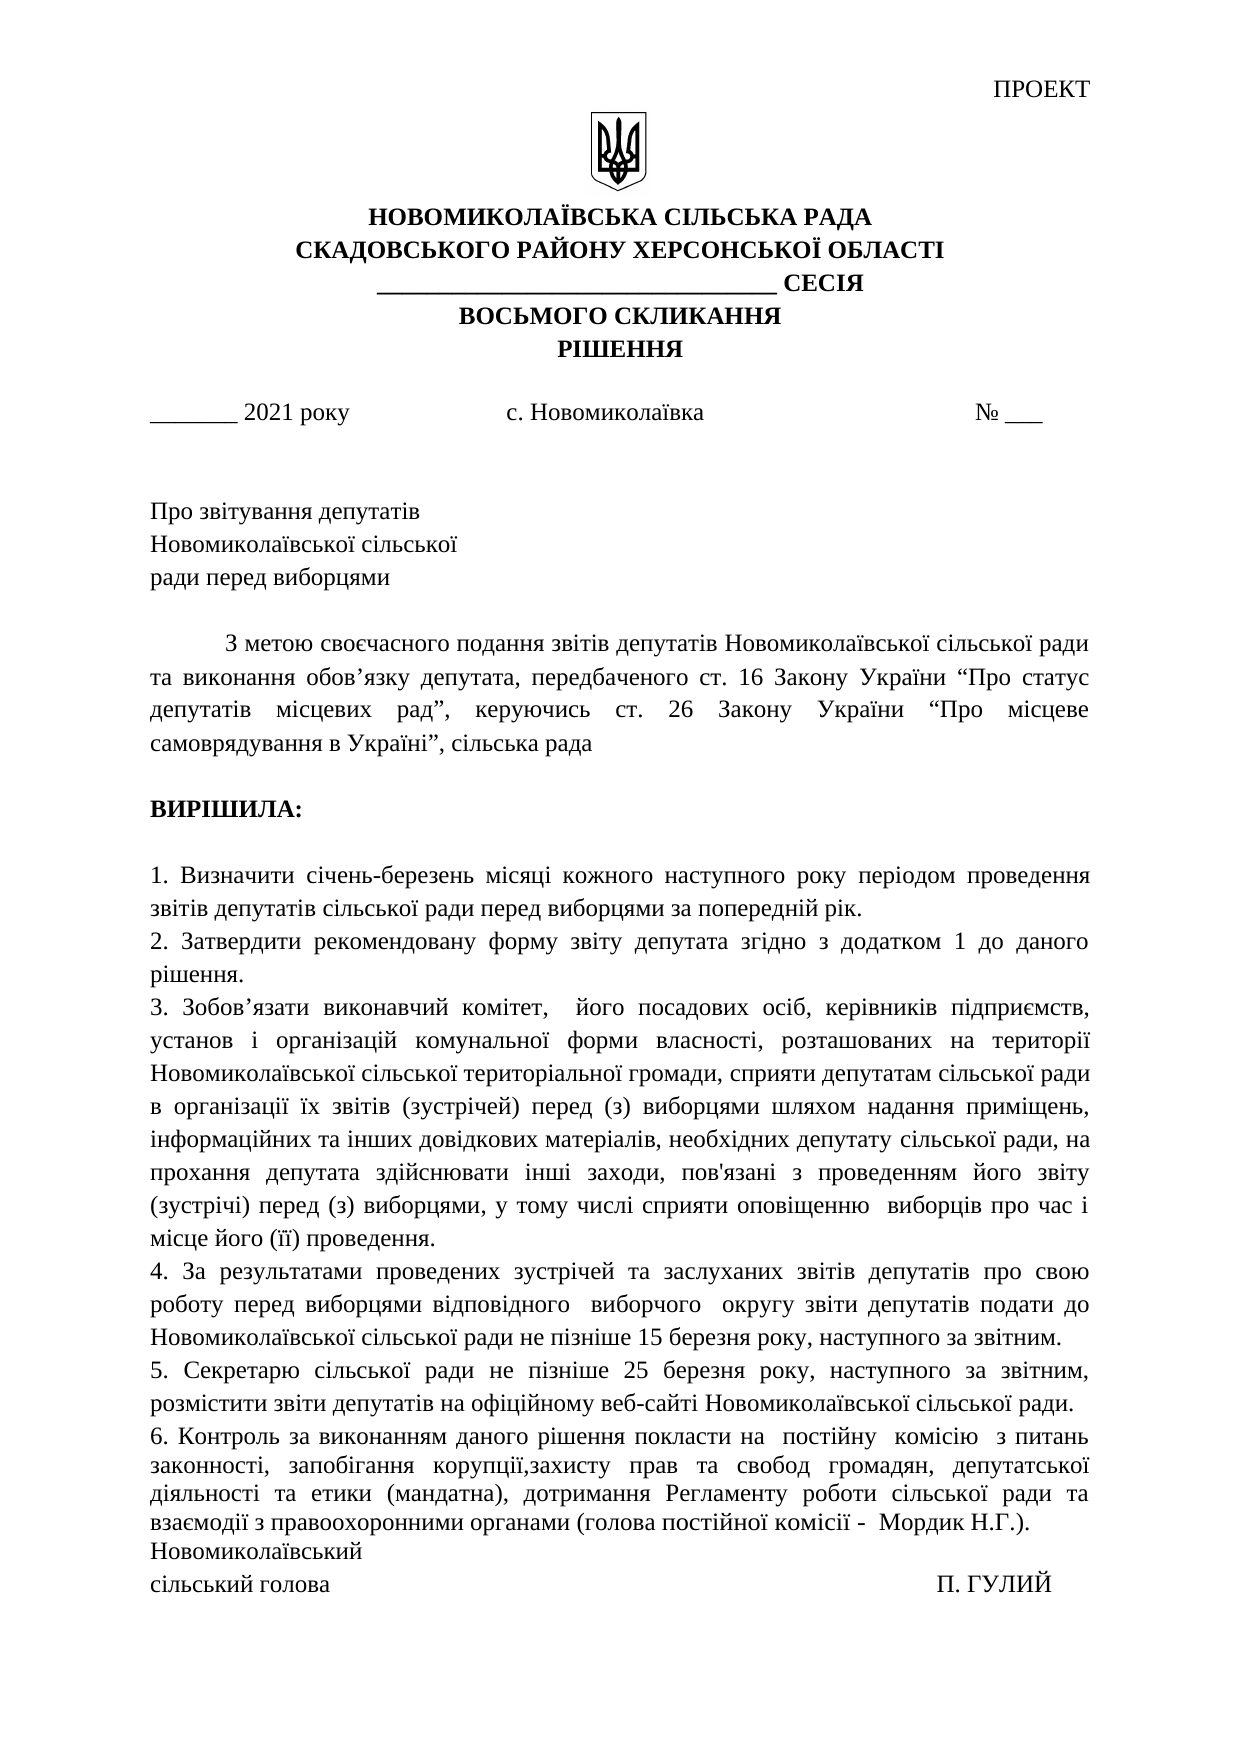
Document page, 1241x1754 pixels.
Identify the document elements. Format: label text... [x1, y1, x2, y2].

text СКАДОВСЬКОГО РАЙОНУ ХЕРСОНСЬКОЇ ОБЛАСТІ [150, 235, 1090, 264]
text НОВОМИКОЛАЇВСЬКА СІЛЬСЬКА РАДА [150, 202, 1090, 231]
text 1. Визначити січень-березень місяці кожного наступного року періодом проведення звітів депутатів сільської ради перед виборцями за попередній рік. [150, 860, 1090, 921]
text ВИРІШИЛА: [150, 794, 1090, 822]
text ________________________________ СЕСІЯ [150, 268, 1090, 297]
text _______ 2021 року с. Новомиколаївка № ___ [150, 397, 1090, 426]
text Новомиколаївської сільської [150, 529, 1090, 558]
text РІШЕННЯ [150, 334, 1090, 363]
text ради перед виборцями [150, 562, 1090, 591]
text Про звітування депутатів [150, 496, 1090, 525]
text ПРОЕКТ [150, 74, 1090, 103]
text Новомиколаївський [150, 1536, 1090, 1565]
text З метою своєчасного подання звітів депутатів Новомиколаївської сільської ради та виконання обов’язку депутата, передбаченого ст. 16 Закону України “Про статус депутатів місцевих рад”, керуючись ст. 26 Закону України “Про місцеве самоврядування в Україні”, сільська рада [150, 628, 1090, 756]
list 6. Контроль за виконанням даного рішення покласти на постійну комісію з питань законності, запобігання корупції,захисту прав та свобод громадян, депутатської діяльності та етики (мандатна), дотримання Регламенту роботи сільської ради та взаємодії з правоохоронними органами (голова постійної комісії - Мордик Н.Г.). [150, 1421, 1090, 1536]
text 3. Зобов’язати виконавчий комітет, його посадових осіб, керівників підприємств, установ і організацій комунальної форми власності, розташованих на території Новомиколаївської сільської територіальної громади, сприяти депутатам сільської ради в організації їх звітів (зустрічей) перед (з) виборцями шляхом надання приміщень, інформаційних та інших довідкових матеріалів, необхідних депутату сільської ради, на прохання депутата здійснювати інші заходи, пов'язані з проведенням його звіту (зустрічі) перед (з) виборцями, у тому числі сприяти оповіщенню виборців про час і місце його (її) проведення. [150, 992, 1090, 1252]
text 5. Секретарю сільської ради не пізніше 25 березня року, наступного за звітним, розмістити звіти депутатів на офіційному веб-сайті Новомиколаївської сільської ради. [150, 1355, 1090, 1417]
text сільський голова П. ГУЛИЙ [150, 1569, 1090, 1598]
text 2. Затвердити рекомендовану форму звіту депутата згідно з додатком 1 до даного рішення. [150, 926, 1090, 987]
text 4. За результатами проведених зустрічей та заслуханих звітів депутатів про свою роботу перед виборцями відповідного виборчого округу звіти депутатів подати до Новомиколаївської сільської ради не пізніше 15 березня року, наступного за звітним. [150, 1256, 1090, 1351]
text ВОСЬМОГО СКЛИКАННЯ [150, 301, 1090, 330]
